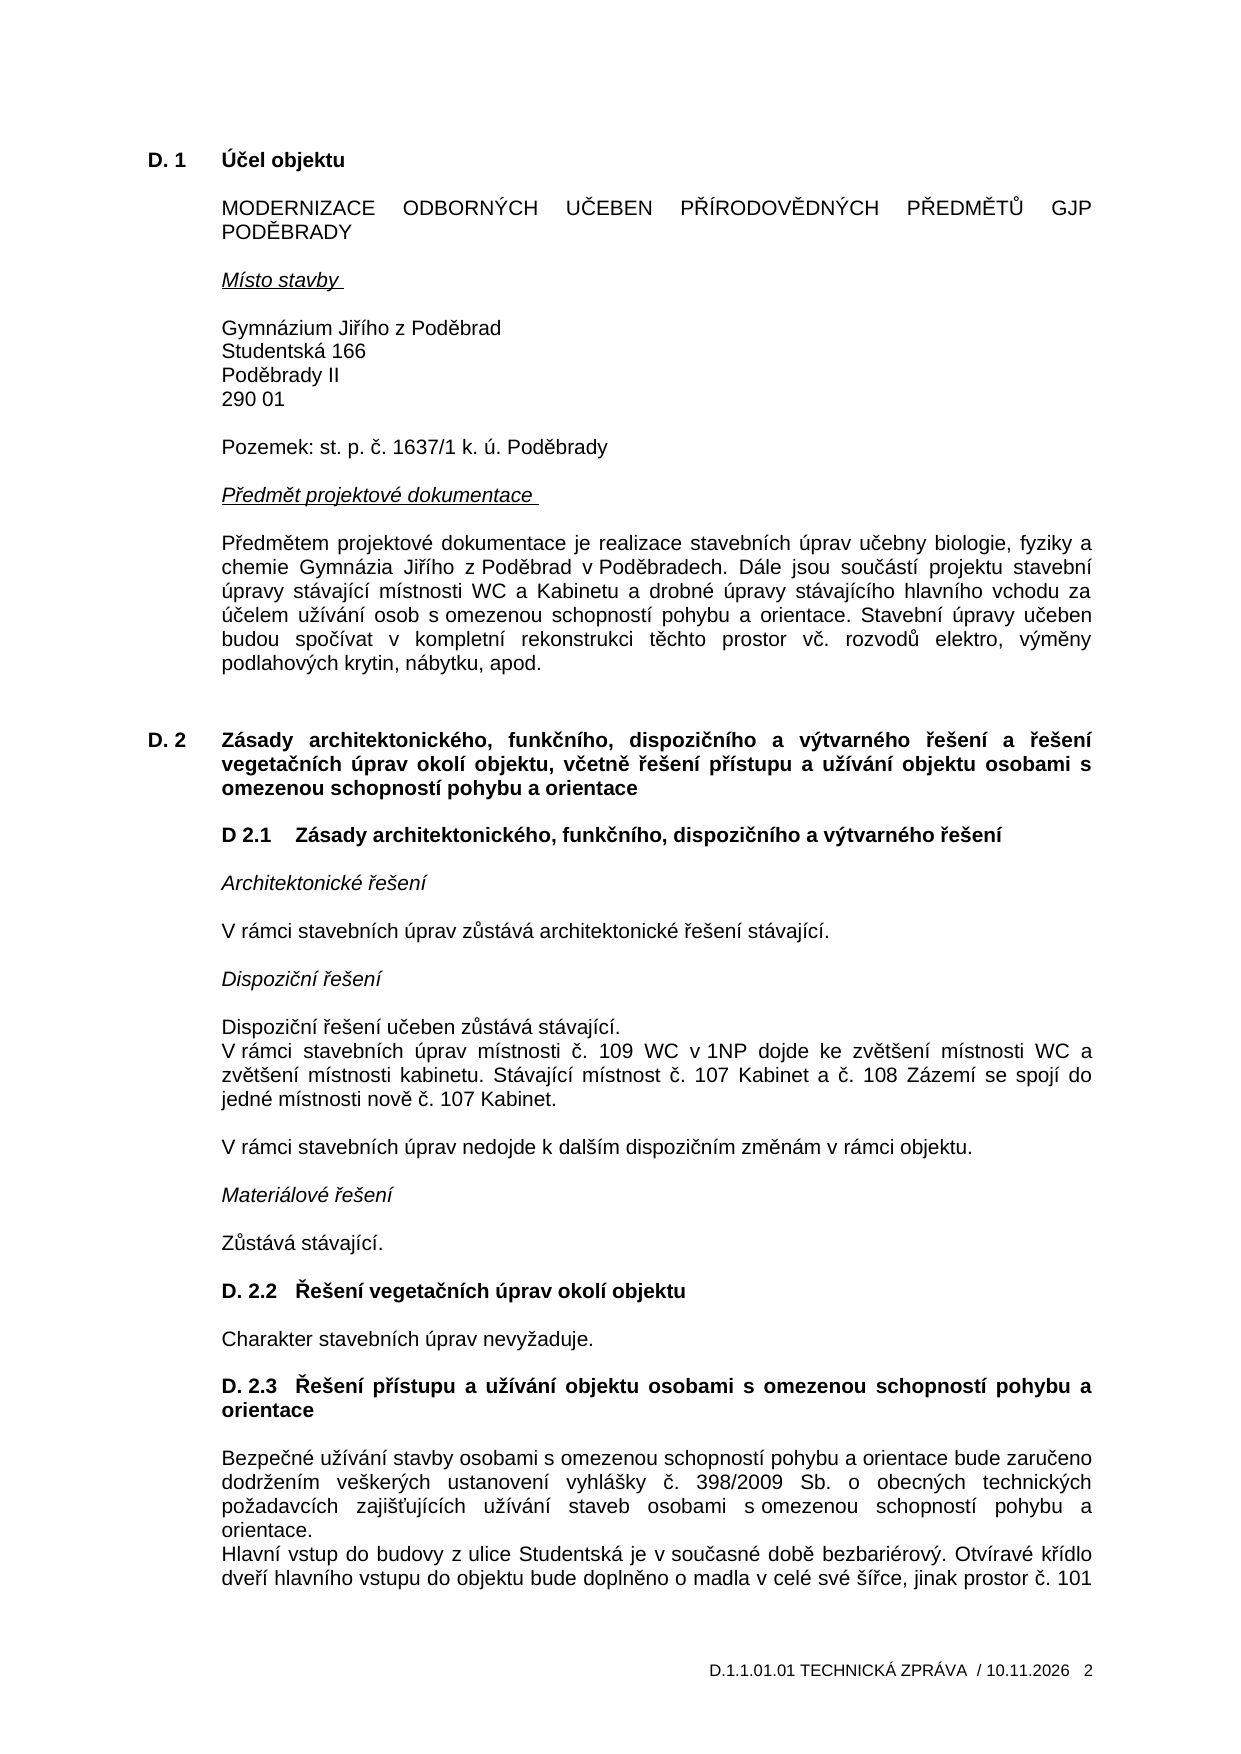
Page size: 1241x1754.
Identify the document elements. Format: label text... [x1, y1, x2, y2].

subtitle D 2.1 Zásady architektonického, funkčního, dispozičního a výtvarného řešení [148, 823, 1093, 847]
subtitle D. 1 Účel objektu [148, 148, 1093, 172]
text V rámci stavebních úprav místnosti č. 109 WC v 1NP dojde ke zvětšení místnosti WC a zvětšení místnosti kabinetu. Stávající místnost č. 107 Kabinet a č. 108 Zázemí se spojí do jedné místnosti nově č. 107 Kabinet. [221, 1039, 1093, 1111]
text Gymnázium Jiřího z Poděbrad [221, 315, 1093, 339]
text Předmět projektové dokumentace [221, 483, 975, 507]
text 290 01 [221, 387, 1093, 411]
text Poděbrady II [221, 363, 1093, 387]
subtitle D. 2.2 Řešení vegetačních úprav okolí objektu [221, 1278, 1093, 1302]
text Zůstává stávající. [221, 1231, 1093, 1254]
text Dispoziční řešení [221, 967, 1093, 991]
text Dispoziční řešení učeben zůstává stávající. [221, 1015, 1093, 1039]
text V rámci stavebních úprav nedojde k dalším dispozičním změnám v rámci objektu. [221, 1135, 1093, 1159]
subtitle D. 2 Zásady architektonického, funkčního, dispozičního a výtvarného řešení a řešení vegetačních úprav okolí objektu, včetně řešení přístupu a užívání objektu osobami s omezenou schopností pohybu a orientace [148, 727, 1093, 799]
text Materiálové řešení [221, 1183, 1093, 1207]
subtitle D. 2.3 Řešení přístupu a užívání objektu osobami s omezenou schopností pohybu a orientace [221, 1374, 1093, 1422]
text Bezpečné užívání stavby osobami s omezenou schopností pohybu a orientace bude zaručeno dodržením veškerých ustanovení vyhlášky č. 398/2009 Sb. o obecných technických požadavcích zajišťujících užívání staveb osobami s omezenou schopností pohybu a orientace. [221, 1446, 1093, 1542]
text V rámci stavebních úprav zůstává architektonické řešení stávající. [221, 919, 1093, 943]
text Místo stavby [221, 267, 975, 291]
text Pozemek: st. p. č. 1637/1 k. ú. Poděbrady [221, 435, 1093, 459]
text Charakter stavebních úprav nevyžaduje. [221, 1326, 1093, 1350]
text Architektonické řešení [221, 871, 1093, 895]
text Studentská 166 [221, 339, 1093, 363]
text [221, 1542, 1093, 1590]
text MODERNIZACE ODBORNÝCH UČEBEN PŘÍRODOVĚDNÝCH PŘEDMĚTŮ GJP PODĚBRADY [221, 196, 1093, 243]
text Předmětem projektové dokumentace je realizace stavebních úprav učebny biologie, fyziky a chemie Gymnázia Jiřího z Poděbrad v Poděbradech. Dále jsou součástí projektu stavební úpravy stávající místnosti WC a Kabinetu a drobné úpravy stávajícího hlavního vchodu za účelem užívání osob s omezenou schopností pohybu a orientace. Stavební úpravy učeben budou spočívat v kompletní rekonstrukci těchto prostor vč. rozvodů elektro, výměny podlahových krytin, nábytku, apod. [221, 531, 1093, 675]
